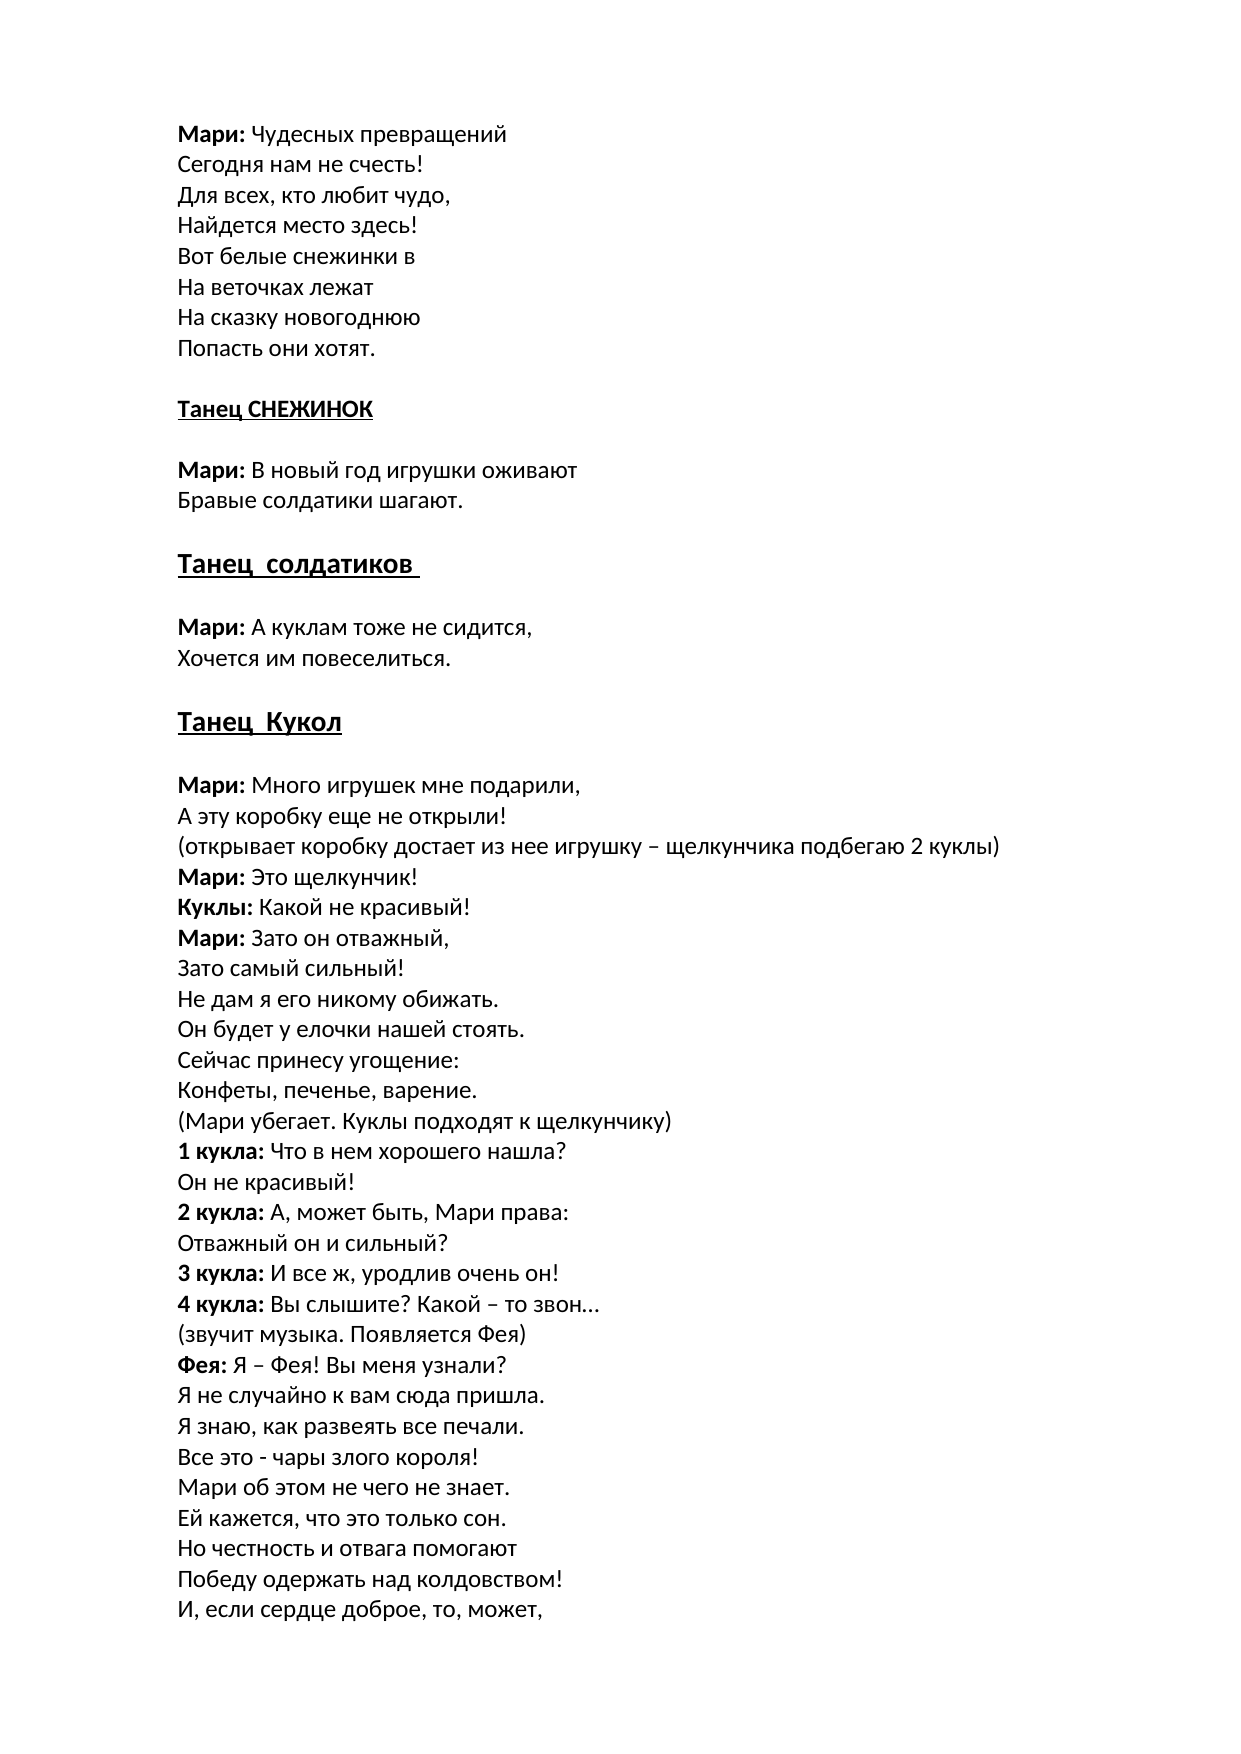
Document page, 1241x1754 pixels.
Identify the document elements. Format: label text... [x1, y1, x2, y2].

text Найдется место здесь! [177, 210, 1152, 240]
text Сегодня нам не счесть! [177, 149, 1152, 179]
text Попасть они хотят. [177, 332, 1152, 362]
text 3 кукла: И все ж, уродлив очень он! [177, 1258, 1152, 1288]
text Я не случайно к вам сюда пришла. [177, 1380, 1152, 1410]
text (открывает коробку достает из нее игрушку – щелкунчика подбегаю 2 куклы) [177, 830, 1152, 861]
text Но честность и отвага помогают [177, 1532, 1152, 1563]
text Танец Кукол [177, 703, 1152, 739]
text 4 кукла: Вы слышите? Какой – то звон… [177, 1288, 1152, 1319]
text Он не красивый! [177, 1166, 1152, 1197]
text Хочется им повеселиться. [177, 642, 1152, 673]
text 2 кукла: А, может быть, Мари права: [177, 1197, 1152, 1227]
text Зато самый сильный! [177, 952, 1152, 983]
text Мари: Много игрушек мне подарили, [177, 769, 1152, 800]
text Мари: Зато он отважный, [177, 922, 1152, 952]
text Не дам я его никому обижать. [177, 983, 1152, 1013]
text Он будет у елочки нашей стоять. [177, 1013, 1152, 1044]
text (Мари убегает. Куклы подходят к щелкунчику) [177, 1105, 1152, 1136]
text 1 кукла: Что в нем хорошего нашла? [177, 1136, 1152, 1166]
text (звучит музыка. Появляется Фея) [177, 1319, 1152, 1349]
text Мари: Это щелкунчик! [177, 861, 1152, 891]
text Я знаю, как развеять все печали. [177, 1410, 1152, 1441]
text Сейчас принесу угощение: [177, 1044, 1152, 1074]
text Отважный он и сильный? [177, 1227, 1152, 1258]
text Куклы: Какой не красивый! [177, 891, 1152, 922]
text А эту коробку еще не открыли! [177, 800, 1152, 830]
text Победу одержать над колдовством! [177, 1563, 1152, 1593]
text Мари: А куклам тоже не сидится, [177, 612, 1152, 642]
text На веточках лежат [177, 271, 1152, 301]
text На сказку новогоднюю [177, 301, 1152, 332]
text Фея: Я – Фея! Вы меня узнали? [177, 1349, 1152, 1380]
text Для всех, кто любит чудо, [177, 179, 1152, 210]
text Мари: В новый год игрушки оживают [177, 454, 1152, 484]
text Танец СНЕЖИНОК [177, 393, 1152, 423]
text И, если сердце доброе, то, может, [177, 1593, 1152, 1624]
text Танец солдатиков [177, 545, 1152, 581]
text Мари об этом не чего не знает. [177, 1471, 1152, 1502]
text Ей кажется, что это только сон. [177, 1502, 1152, 1532]
text Конфеты, печенье, варение. [177, 1074, 1152, 1105]
text Мари: Чудесных превращений [177, 118, 1152, 149]
text Бравые солдатики шагают. [177, 484, 1152, 515]
text Вот белые снежинки в [177, 240, 1152, 271]
text Все это - чары злого короля! [177, 1441, 1152, 1471]
